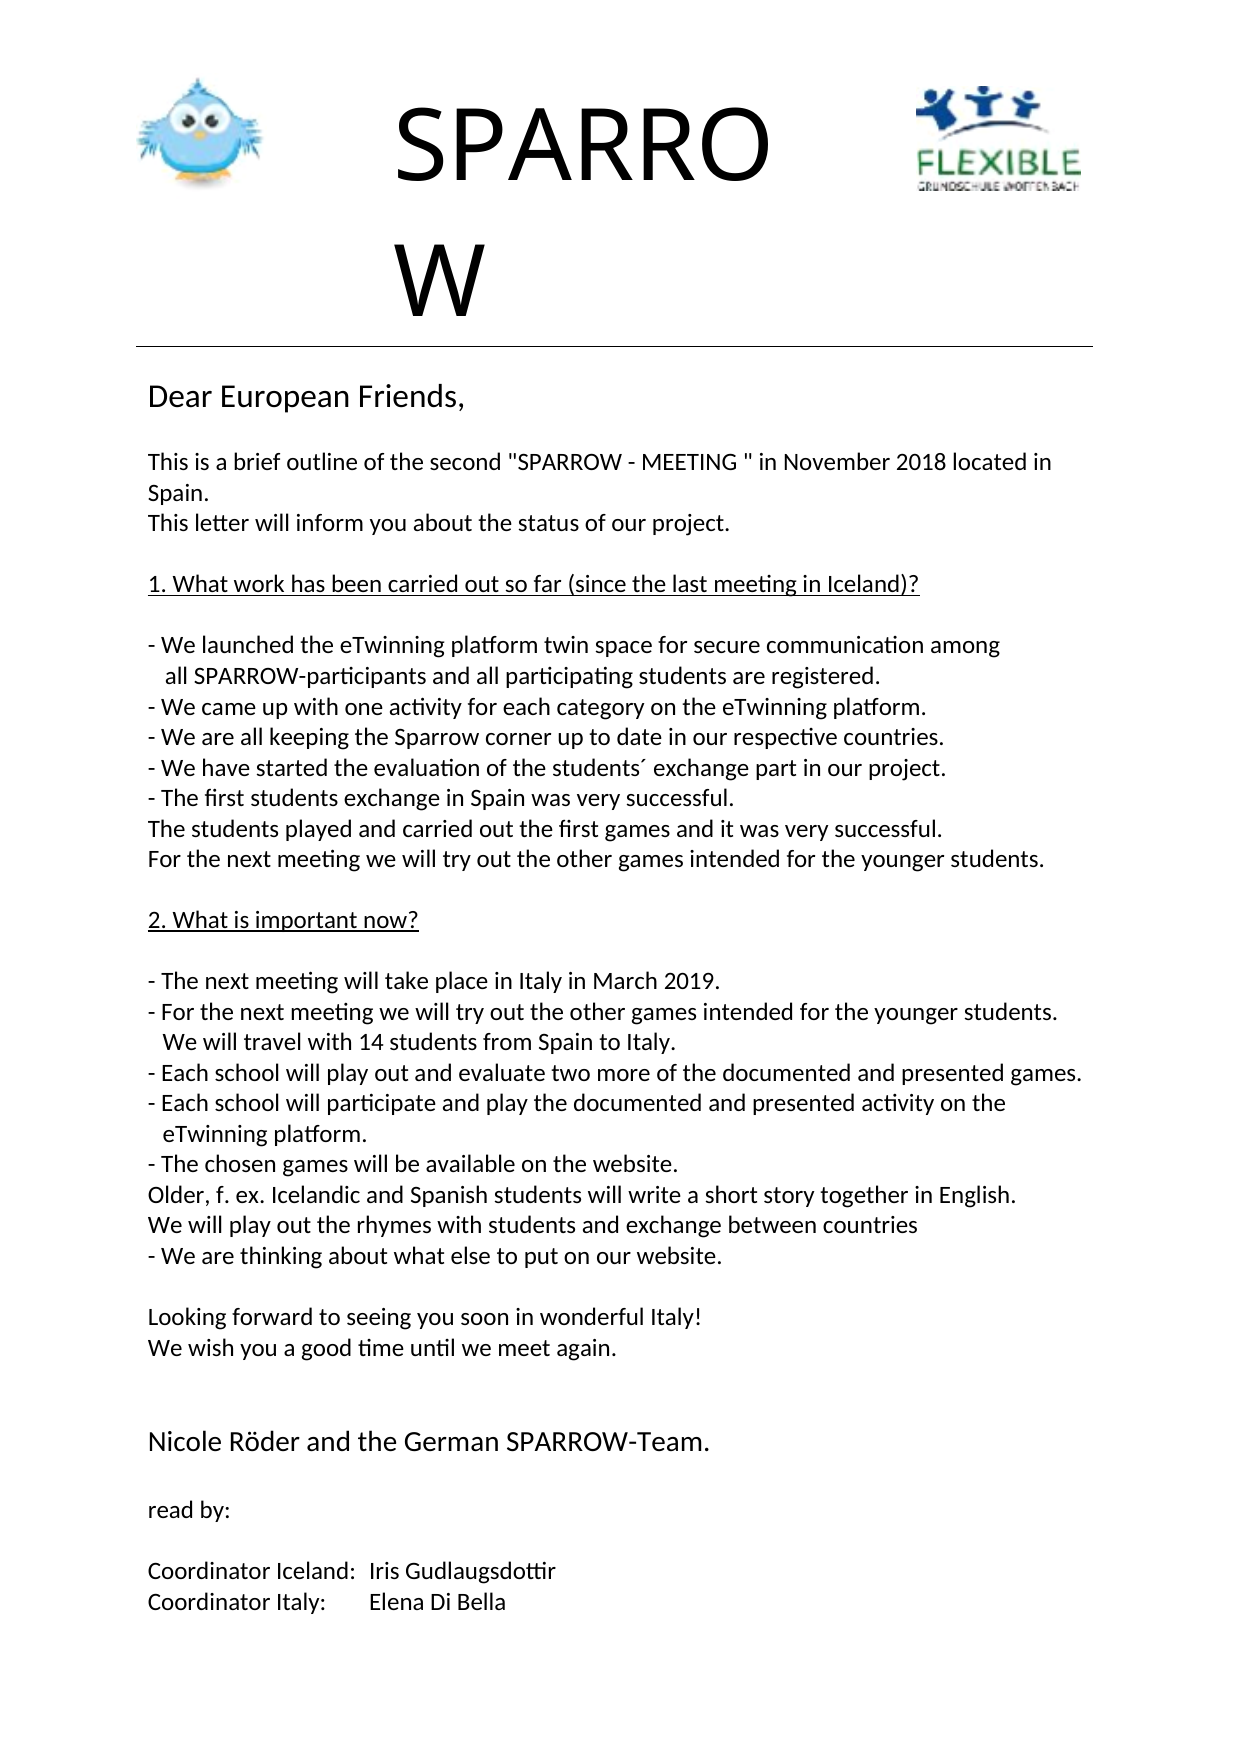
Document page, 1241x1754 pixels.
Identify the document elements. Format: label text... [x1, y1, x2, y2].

text Nicole Röder and the German SPARROW-Team. [148, 1423, 1093, 1459]
text - For the next meeting we will try out the other games intended for the younger students. We will travel with 14 students from to . [148, 996, 1093, 1057]
text Coordinator : Elena Di Bella [148, 1586, 1093, 1617]
text Older, f. ex. Icelandic and Spanish students will write a short story together in English. [148, 1179, 1093, 1209]
text - The chosen games will be available on the website. [148, 1148, 1093, 1179]
text For the next meeting we will try out the other games intended for the younger students. [148, 843, 1093, 874]
text read by: [148, 1494, 1093, 1525]
text Dear European Friends, [148, 375, 1093, 416]
text The students played and carried out the first games and it was very successful. [148, 813, 1093, 843]
text all SPARROW-participants and all participating students are registered. [148, 660, 1093, 691]
text - Each school will participate and play the documented and presented activity on the eTwinning platform. [148, 1087, 1093, 1148]
text We wish you a good time until we meet again. [148, 1332, 1093, 1362]
text - The first students exchange in was very successful. [148, 782, 1093, 813]
text This is a brief outline of the second "SPARROW - MEETING " in November 2018 located in . [148, 447, 1093, 508]
text - We are thinking about what else to put on our website. [148, 1240, 1093, 1271]
text - We launched the eTwinning platform twin space for secure communication among [148, 630, 1093, 660]
text 2. What is important now? [148, 904, 1093, 935]
text Looking forward to seeing you soon in wonderful ! [148, 1301, 1093, 1332]
text Coordinator : Iris Gudlaugsdottir [148, 1556, 1093, 1586]
text We will play out the rhymes with students and exchange between countries [148, 1209, 1093, 1240]
picture [916, 86, 1081, 191]
text - Each school will play out and evaluate two more of the documented and presented games. [148, 1057, 1093, 1087]
text This letter will inform you about the status of our project. [148, 508, 1093, 538]
text - We came up with one activity for each category on the eTwinning platform. [148, 691, 1093, 721]
text - We are all keeping the Sparrow corner up to date in our respective countries. [148, 721, 1093, 752]
text 1. What work has been carried out so far (since the last meeting in )? [148, 569, 1093, 599]
text - The next meeting will take place in in March 2019. [148, 965, 1093, 996]
picture [136, 73, 267, 204]
text - We have started the evaluation of the students´ exchange part in our project. [148, 752, 1093, 782]
